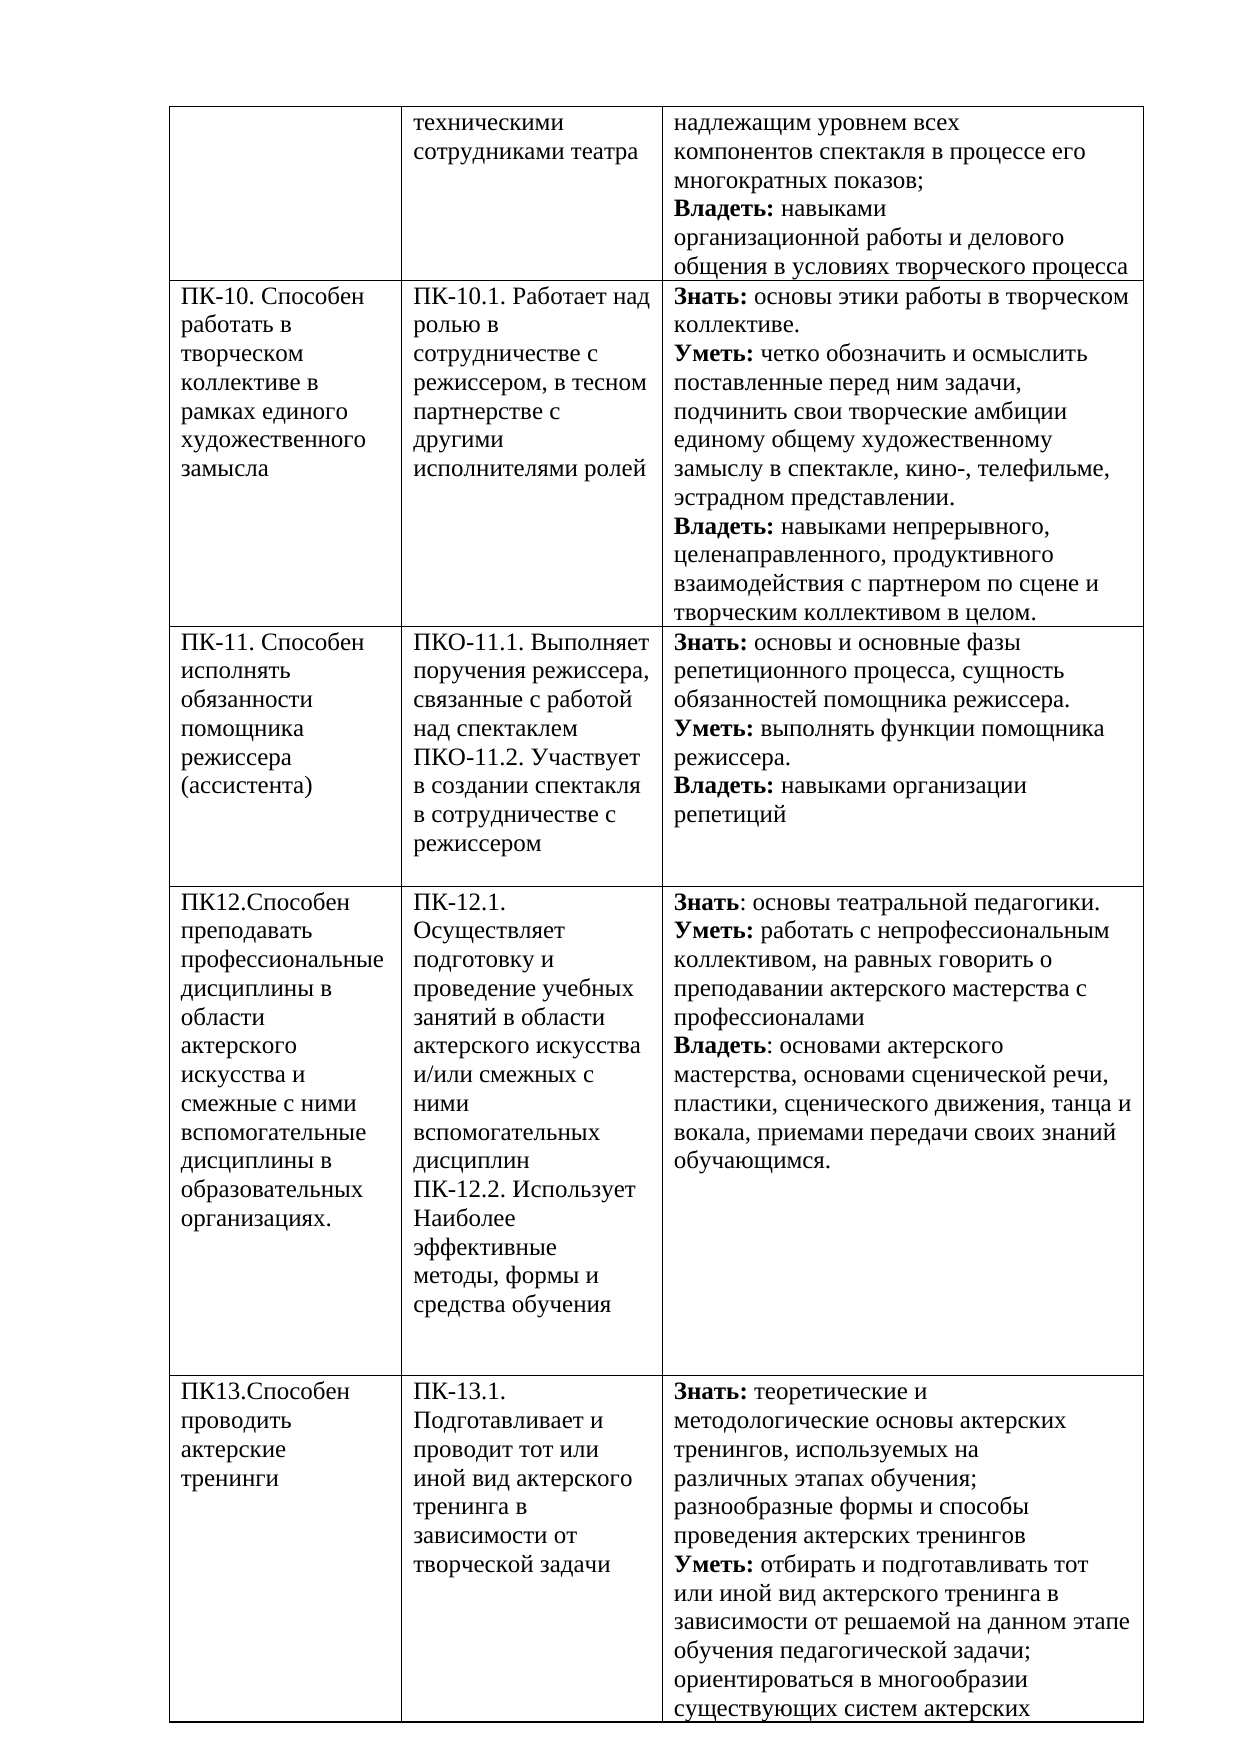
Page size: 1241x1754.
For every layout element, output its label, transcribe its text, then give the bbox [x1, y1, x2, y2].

table_cell ПК-11. Способен исполнять обязанности помощника режиссера (ассистента) [170, 627, 401, 886]
table_cell ПК-10. Способен работать в творческом коллективе в рамках единого художественного замысла [170, 281, 401, 626]
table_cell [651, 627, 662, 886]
table_cell ПК12.Способен преподавать профессиональные дисциплины в области актерского искусства и смежные с ними вспомогательные дисциплины в образовательных организациях. [170, 887, 401, 1375]
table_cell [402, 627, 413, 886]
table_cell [170, 107, 401, 280]
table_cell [663, 1376, 1143, 1721]
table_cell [402, 1376, 662, 1721]
table_cell Знать: основы этики работы в творческом коллективе. Уметь: четко обозначить и осмыслить поставленные перед ним задачи, подчинить свои творческие амбиции единому общему художественному замыслу в спектакле, кино-, телефильме, эстрадном представлении. Владеть: навыками непрерывного, целенаправленного, продуктивного взаимодействия с партнером по сцене и творческим коллективом в целом. [663, 281, 1143, 626]
table_cell Знать: основы и основные фазы репетиционного процесса, сущность обязанностей помощника режиссера. Уметь: выполнять функции помощника режиссера. Владеть: навыками организации репетиций [663, 627, 1143, 886]
table_cell Знать: основы театральной педагогики. Уметь: работать с непрофессиональным коллективом, на равных говорить о преподавании актерского мастерства с профессионалами Владеть: основами актерского мастерства, основами сценической речи, пластики, сценического движения, танца и вокала, приемами передачи своих знаний обучающимся. [663, 887, 1143, 1375]
table_cell ПК-10.1. Работает над ролью в сотрудничестве с режиссером, в тесном партнерстве с другими исполнителями ролей [402, 281, 662, 626]
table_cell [170, 1376, 401, 1721]
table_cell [663, 107, 1143, 280]
